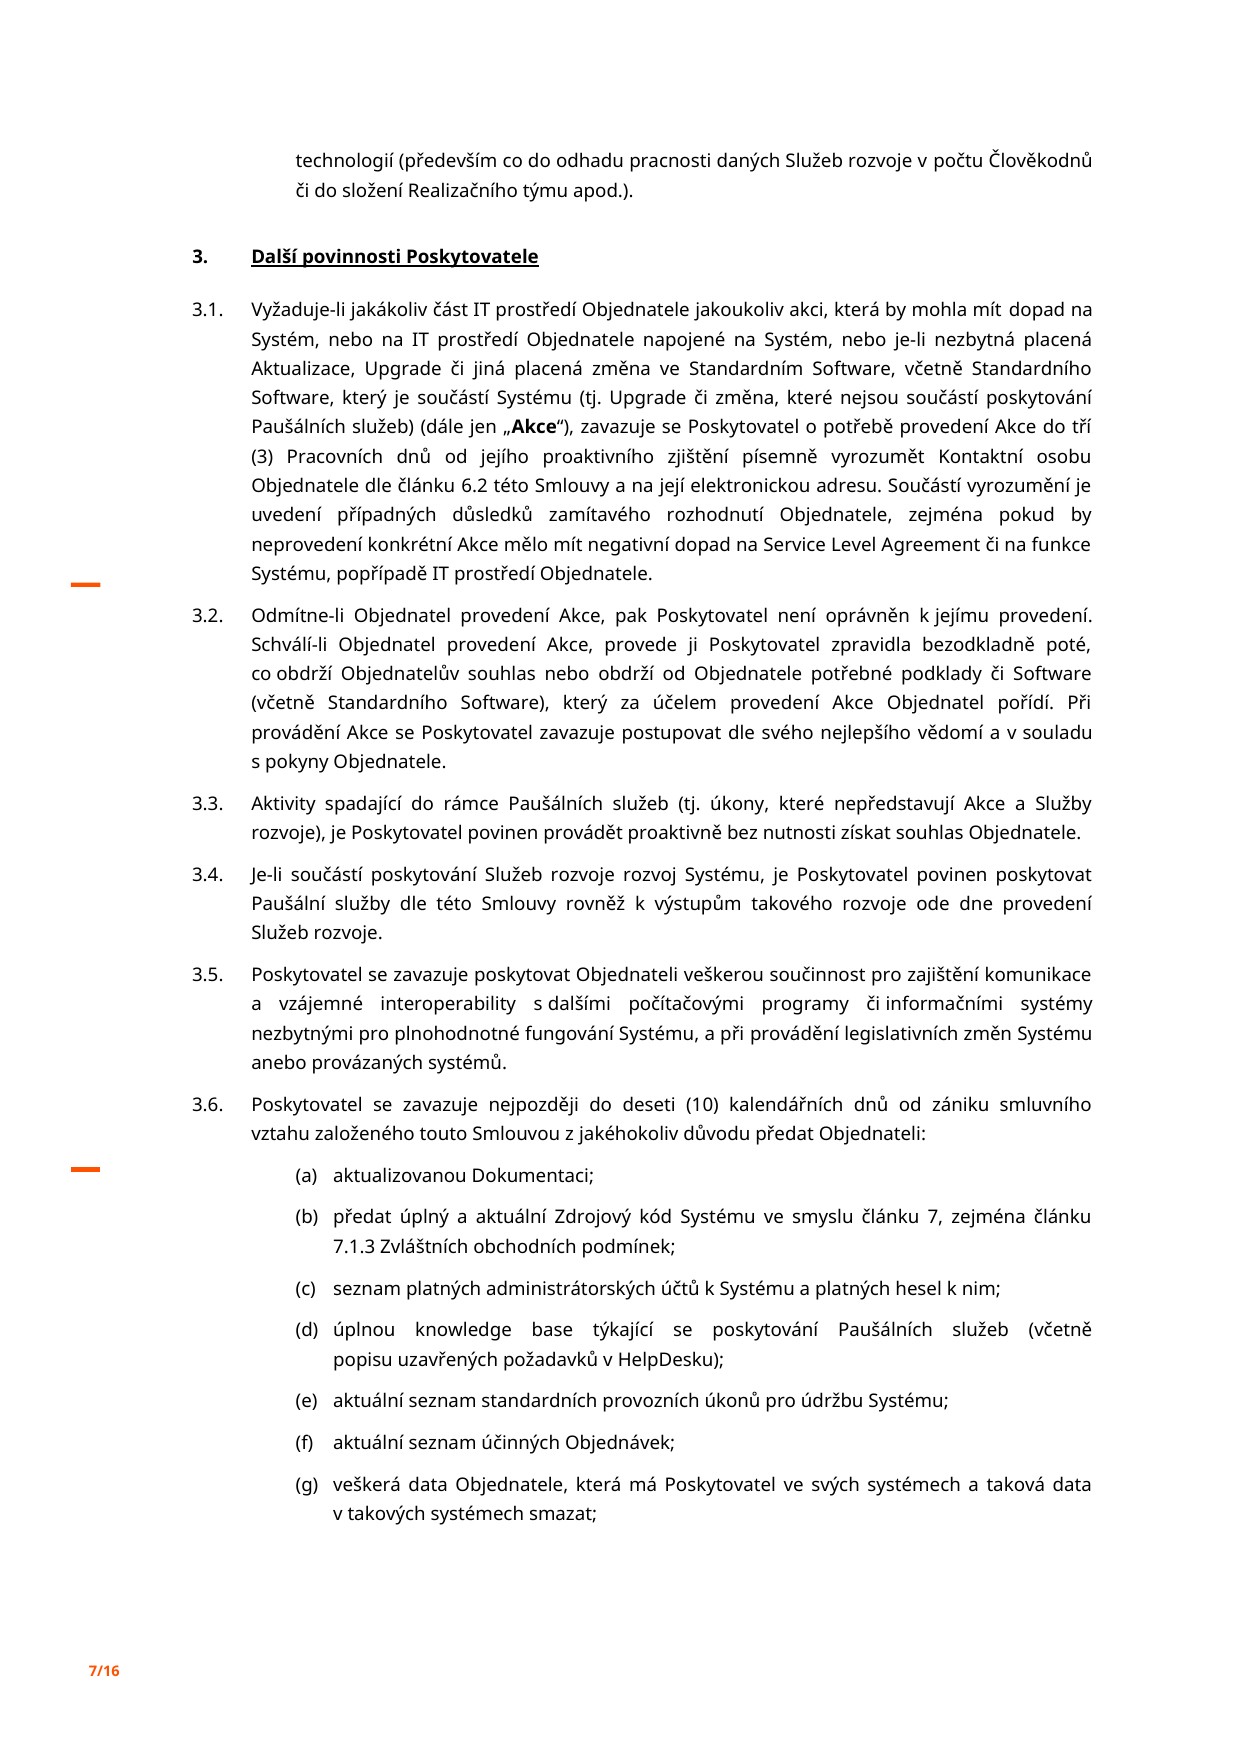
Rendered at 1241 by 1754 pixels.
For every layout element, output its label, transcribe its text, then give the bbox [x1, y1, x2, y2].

list aktualizovanou Dokumentaci; [295, 1162, 1093, 1187]
subtitle Další povinnosti Poskytovatele [192, 244, 1093, 269]
list seznam platných administrátorských účtů k Systému a platných hesel k nim; [295, 1275, 1093, 1300]
list Poskytovatel se zavazuje nejpozději do deseti (10) kalendářních dnů od zániku smluvního vztahu založeného touto Smlouvou z jakéhokoliv důvodu předat Objednateli: [192, 1091, 1093, 1146]
list Vyžaduje-li jakákoliv část IT prostředí Objednatele jakoukoliv akci, která by mohla mít dopad na Systém, nebo na IT prostředí Objednatele napojené na Systém, nebo je-li nezbytná placená Aktualizace, Upgrade či jiná placená změna ve Standardním Software, včetně Standardního Software, který je součástí Systému (tj. Upgrade či změna, které nejsou součástí poskytování Paušálních služeb) (dále jen „Akce“), zavazuje se Poskytovatel o potřebě provedení Akce do tří (3) Pracovních dnů od jejího proaktivního zjištění písemně vyrozumět Kontaktní osobu Objednatele dle článku 6.2 této Smlouvy a na její elektronickou adresu. Součástí vyrozumění je uvedení případných důsledků zamítavého rozhodnutí Objednatele, zejména pokud by neprovedení konkrétní Akce mělo mít negativní dopad na Service Level Agreement či na funkce Systému, popřípadě IT prostředí Objednatele. [192, 297, 1093, 586]
list Je-li součástí poskytování Služeb rozvoje rozvoj Systému, je Poskytovatel povinen poskytovat Paušální služby dle této Smlouvy rovněž k výstupům takového rozvoje ode dne provedení Služeb rozvoje. [192, 861, 1093, 945]
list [251, 148, 1093, 202]
list předat úplný a aktuální Zdrojový kód Systému ve smyslu článku 7, zejména článku 7.1.3 Zvláštních obchodních podmínek; [295, 1204, 1093, 1258]
list úplnou knowledge base týkající se poskytování Paušálních služeb (včetně popisu uzavřených požadavků v HelpDesku); [295, 1317, 1093, 1371]
list aktuální seznam účinných Objednávek; [295, 1429, 1093, 1455]
list Aktivity spadající do rámce Paušálních služeb (tj. úkony, které nepředstavují Akce a Služby rozvoje), je Poskytovatel povinen provádět proaktivně bez nutnosti získat souhlas Objednatele. [192, 790, 1093, 845]
list Poskytovatel se zavazuje poskytovat Objednateli veškerou součinnost pro zajištění komunikace a vzájemné interoperability s dalšími počítačovými programy či informačními systémy nezbytnými pro plnohodnotné fungování Systému, a při provádění legislativních změn Systému anebo provázaných systémů. [192, 961, 1093, 1075]
list veškerá data Objednatele, která má Poskytovatel ve svých systémech a taková data v takových systémech smazat; [295, 1471, 1093, 1526]
list Odmítne-li Objednatel provedení Akce, pak Poskytovatel není oprávněn k jejímu provedení. Schválí-li Objednatel provedení Akce, provede ji Poskytovatel zpravidla bezodkladně poté, co obdrží Objednatelův souhlas nebo obdrží od Objednatele potřebné podklady či Software (včetně Standardního Software), který za účelem provedení Akce Objednatel pořídí. Při provádění Akce se Poskytovatel zavazuje postupovat dle svého nejlepšího vědomí a v souladu s pokyny Objednatele. [192, 602, 1093, 774]
list aktuální seznam standardních provozních úkonů pro údržbu Systému; [295, 1388, 1093, 1413]
